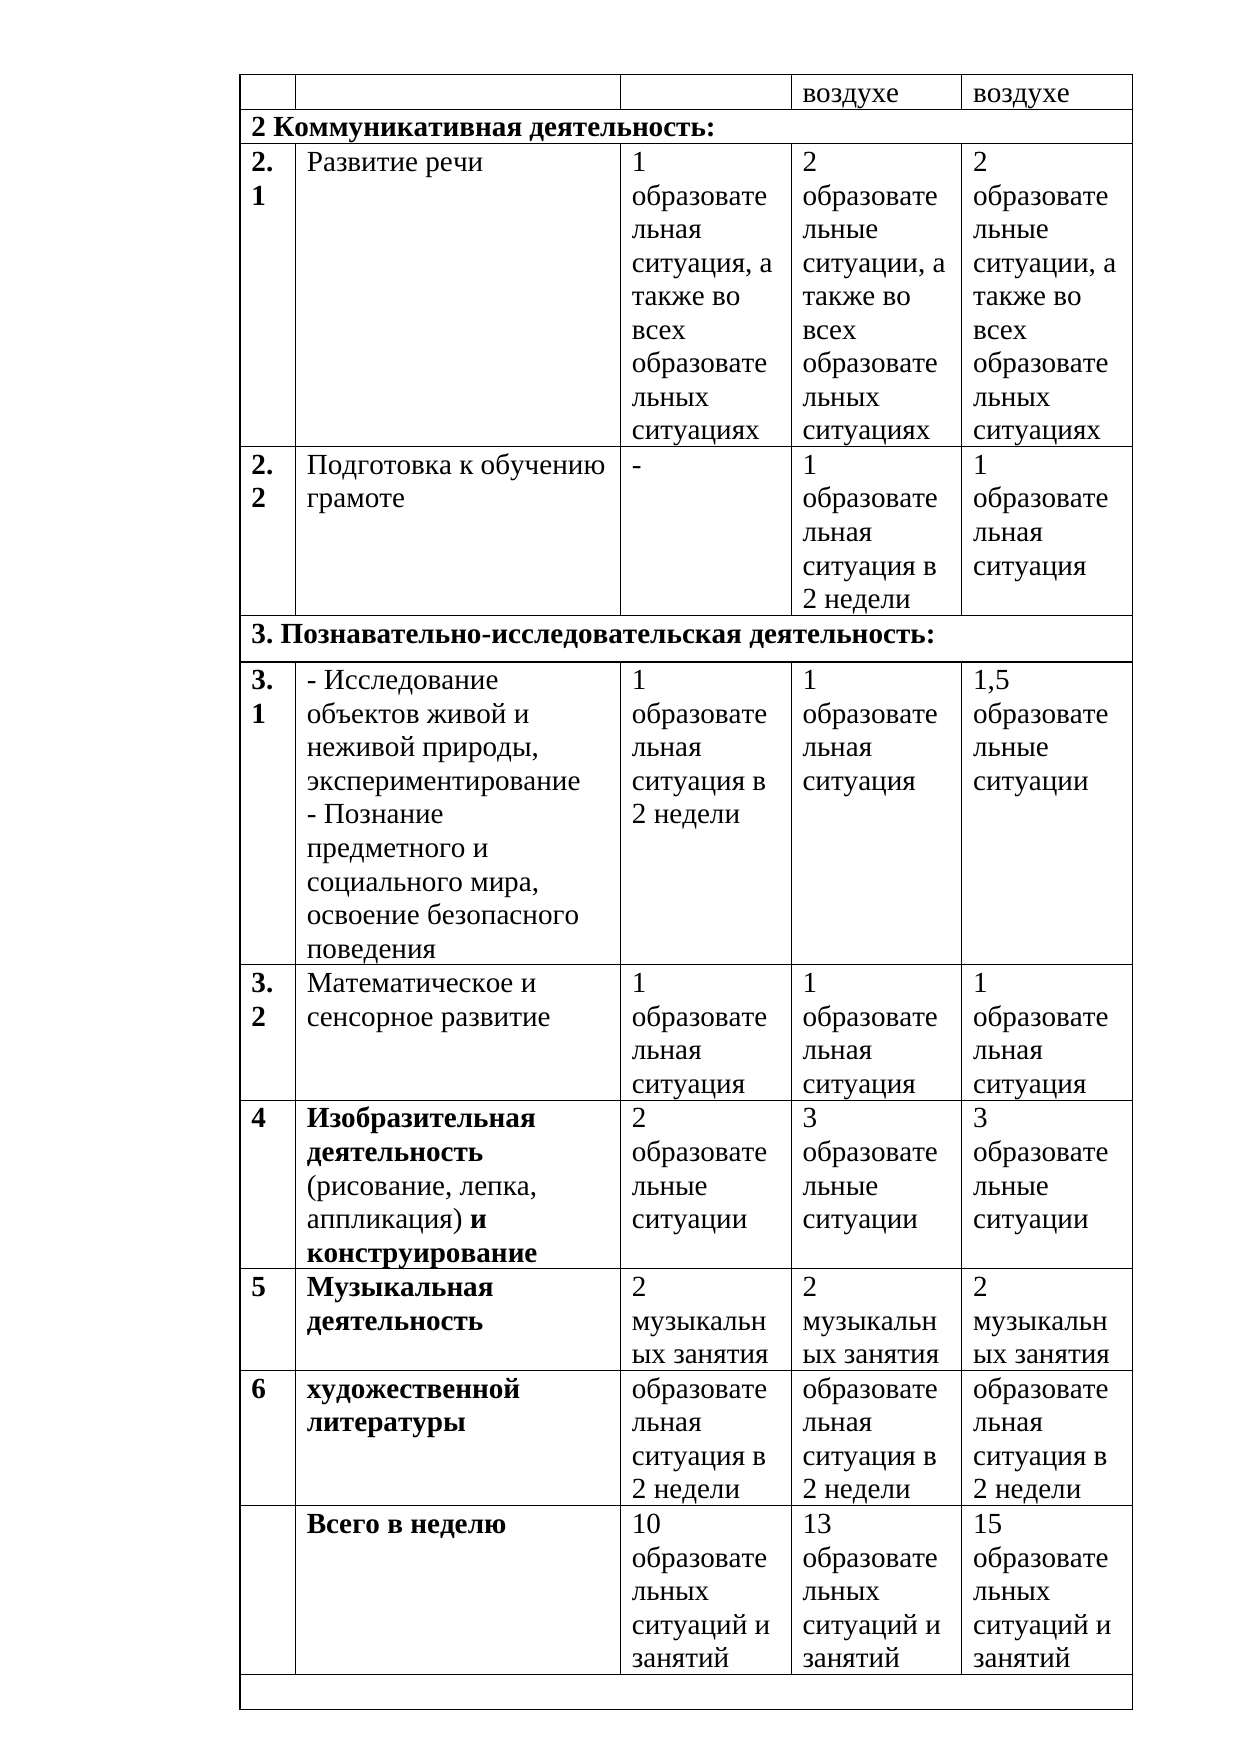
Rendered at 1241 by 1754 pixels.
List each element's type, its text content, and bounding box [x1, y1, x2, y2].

table_cell образовательная ситуация в 2 недели [792, 1371, 961, 1505]
table_cell 2 образовательные ситуации, а также во всех образовательных ситуациях [962, 144, 1132, 446]
table_cell 1 образовательная ситуация в 2 недели [621, 663, 791, 964]
table_cell 2.2 [241, 447, 295, 615]
table_cell 2 Коммуникативная деятельность: [241, 110, 1132, 143]
table_cell 1 образовательная ситуация в 2 недели [792, 447, 961, 615]
table_cell Изобразительная деятельность (рисование, лепка, аппликация) и конструирование [296, 1101, 620, 1268]
table_cell 1 образовательная ситуация [621, 965, 791, 1099]
table_cell художественной литературы [296, 1371, 620, 1505]
table_cell 13 образовательных ситуаций и занятий [792, 1506, 961, 1674]
table_cell 1 образовательная ситуация [962, 447, 1132, 615]
table_cell Развитие речи [296, 144, 620, 446]
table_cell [241, 1675, 1132, 1708]
table_cell - [621, 447, 791, 615]
table_cell 3.1 [241, 663, 295, 964]
table_cell 1 образовательная ситуация [792, 663, 961, 964]
table_cell 3.2 [241, 965, 295, 1099]
table_cell 3 образовательные ситуации [962, 1101, 1132, 1268]
table_cell 1 образовательная ситуация [792, 965, 961, 1099]
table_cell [792, 75, 961, 108]
table_cell Подготовка к обучению грамоте [296, 447, 620, 615]
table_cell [296, 75, 620, 108]
table_cell Математическое и сенсорное развитие [296, 965, 620, 1099]
table_cell 2.1 [241, 144, 295, 446]
table_cell 15 образовательных ситуаций и занятий [962, 1506, 1132, 1674]
table_cell образовательная ситуация в 2 недели [621, 1371, 791, 1505]
table_cell 5 [241, 1269, 295, 1370]
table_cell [962, 75, 1132, 108]
table_cell [241, 1506, 295, 1674]
table_cell Всего в неделю [296, 1506, 620, 1674]
table_cell 1 образовательная ситуация [962, 965, 1132, 1099]
table_cell 2 образовательные ситуации, а также во всех образовательных ситуациях [792, 144, 961, 446]
table_cell 3 образовательные ситуации [792, 1101, 961, 1268]
table_cell - Исследование объектов живой и неживой природы, экспериментирование - Познание предметного и социального мира, освоение безопасного поведения [296, 663, 620, 964]
table_cell 1 образовательная ситуация, а также во всех образовательных ситуациях [621, 144, 791, 446]
table_cell 1,5 образовательные ситуации [962, 663, 1132, 964]
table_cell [621, 75, 791, 108]
table_cell 2 музыкальных занятия [792, 1269, 961, 1370]
table_cell 4 [241, 1101, 295, 1268]
table_cell 3. Познавательно-исследовательская деятельность: [241, 616, 1132, 661]
table_cell образовательная ситуация в 2 недели [962, 1371, 1132, 1505]
table_cell 6 [241, 1371, 295, 1505]
table_cell 2 музыкальных занятия [962, 1269, 1132, 1370]
table_cell Музыкальная деятельность [296, 1269, 620, 1370]
table_cell 1 [241, 75, 295, 108]
table_cell 10 образовательных ситуаций и занятий [621, 1506, 791, 1674]
table_cell 2 образовательные ситуации [621, 1101, 791, 1268]
table_cell 2 музыкальных занятия [621, 1269, 791, 1370]
